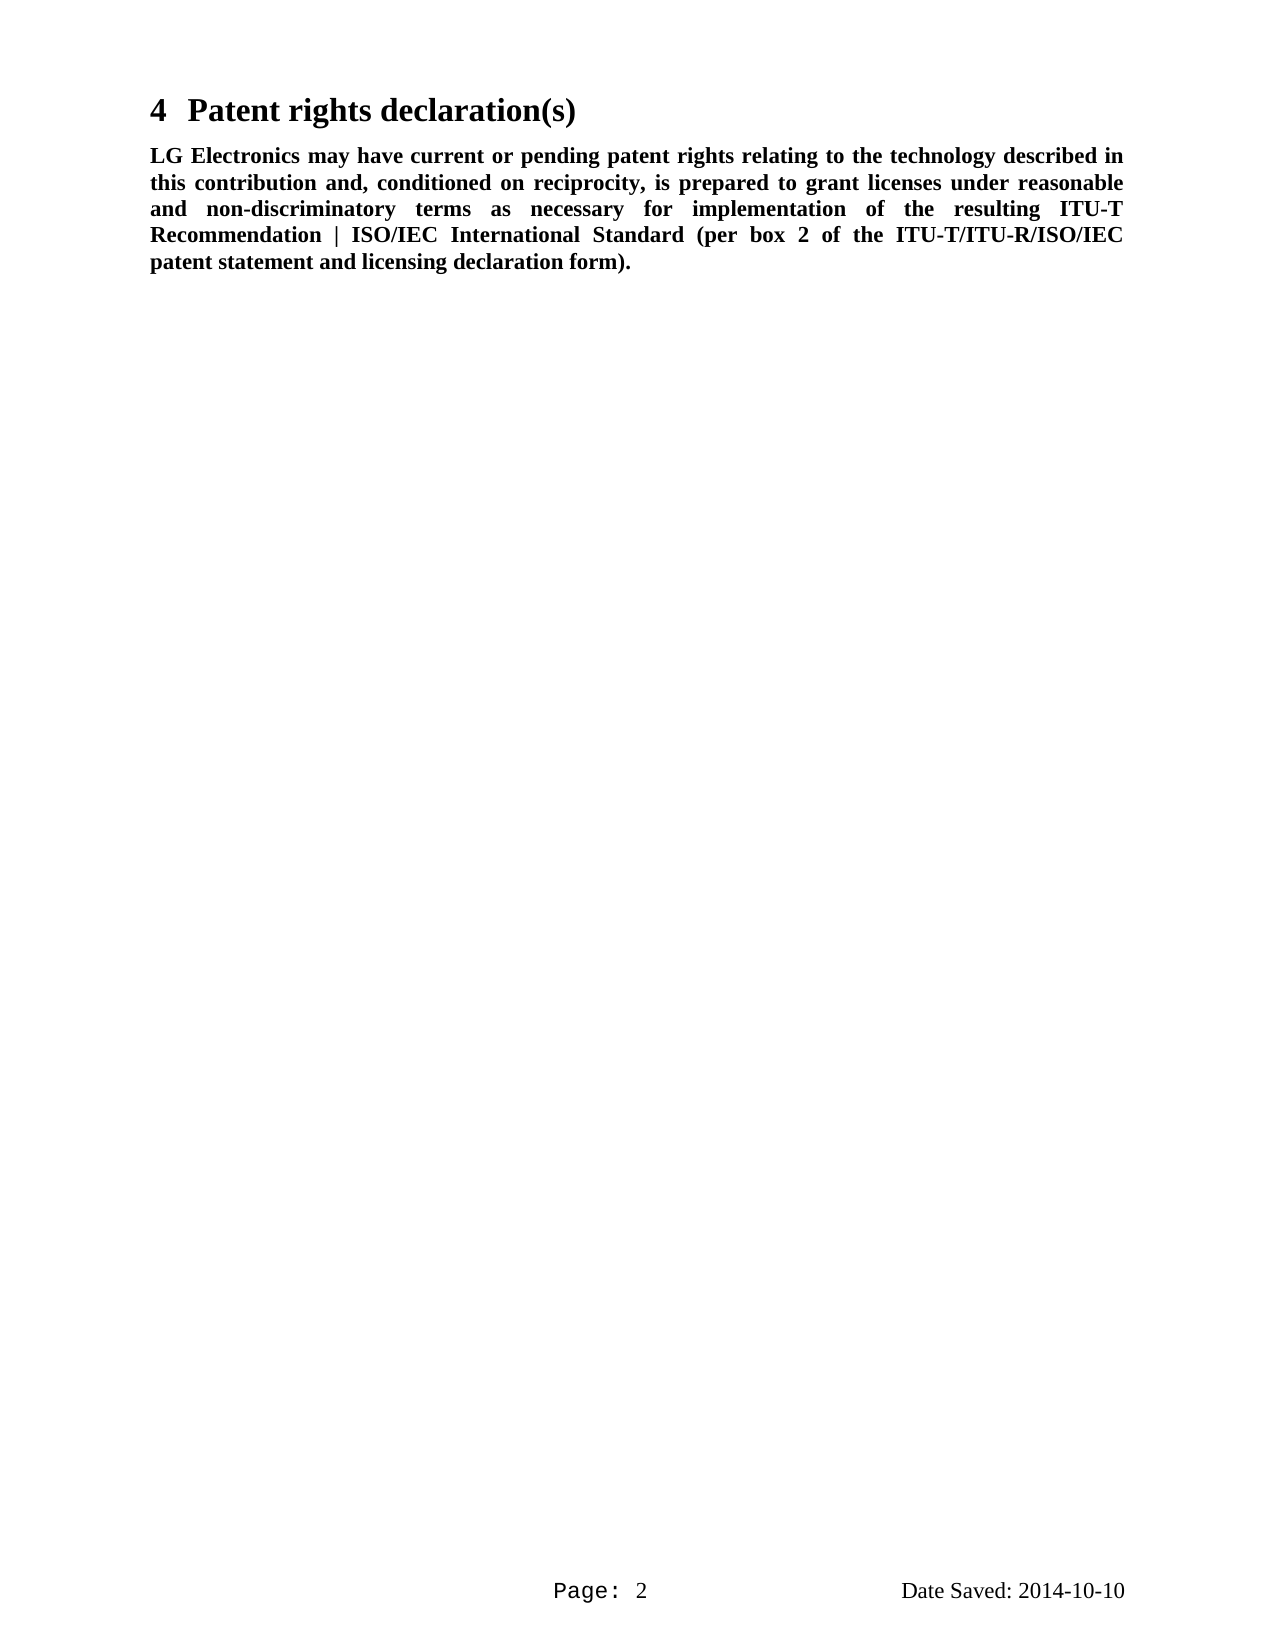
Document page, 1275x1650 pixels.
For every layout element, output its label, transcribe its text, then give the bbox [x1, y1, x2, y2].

subtitle Patent rights declaration(s) [150, 90, 1125, 128]
text LG Electronics may have current or pending patent rights relating to the technology described in this contribution and, conditioned on reciprocity, is prepared to grant licenses under reasonable and non-discriminatory terms as necessary for implementation of the resulting ITU-T Recommendation | ISO/IEC International Standard (per box 2 of the ITU-T/ITU-R/ISO/IEC patent statement and licensing declaration form). [150, 142, 1125, 274]
